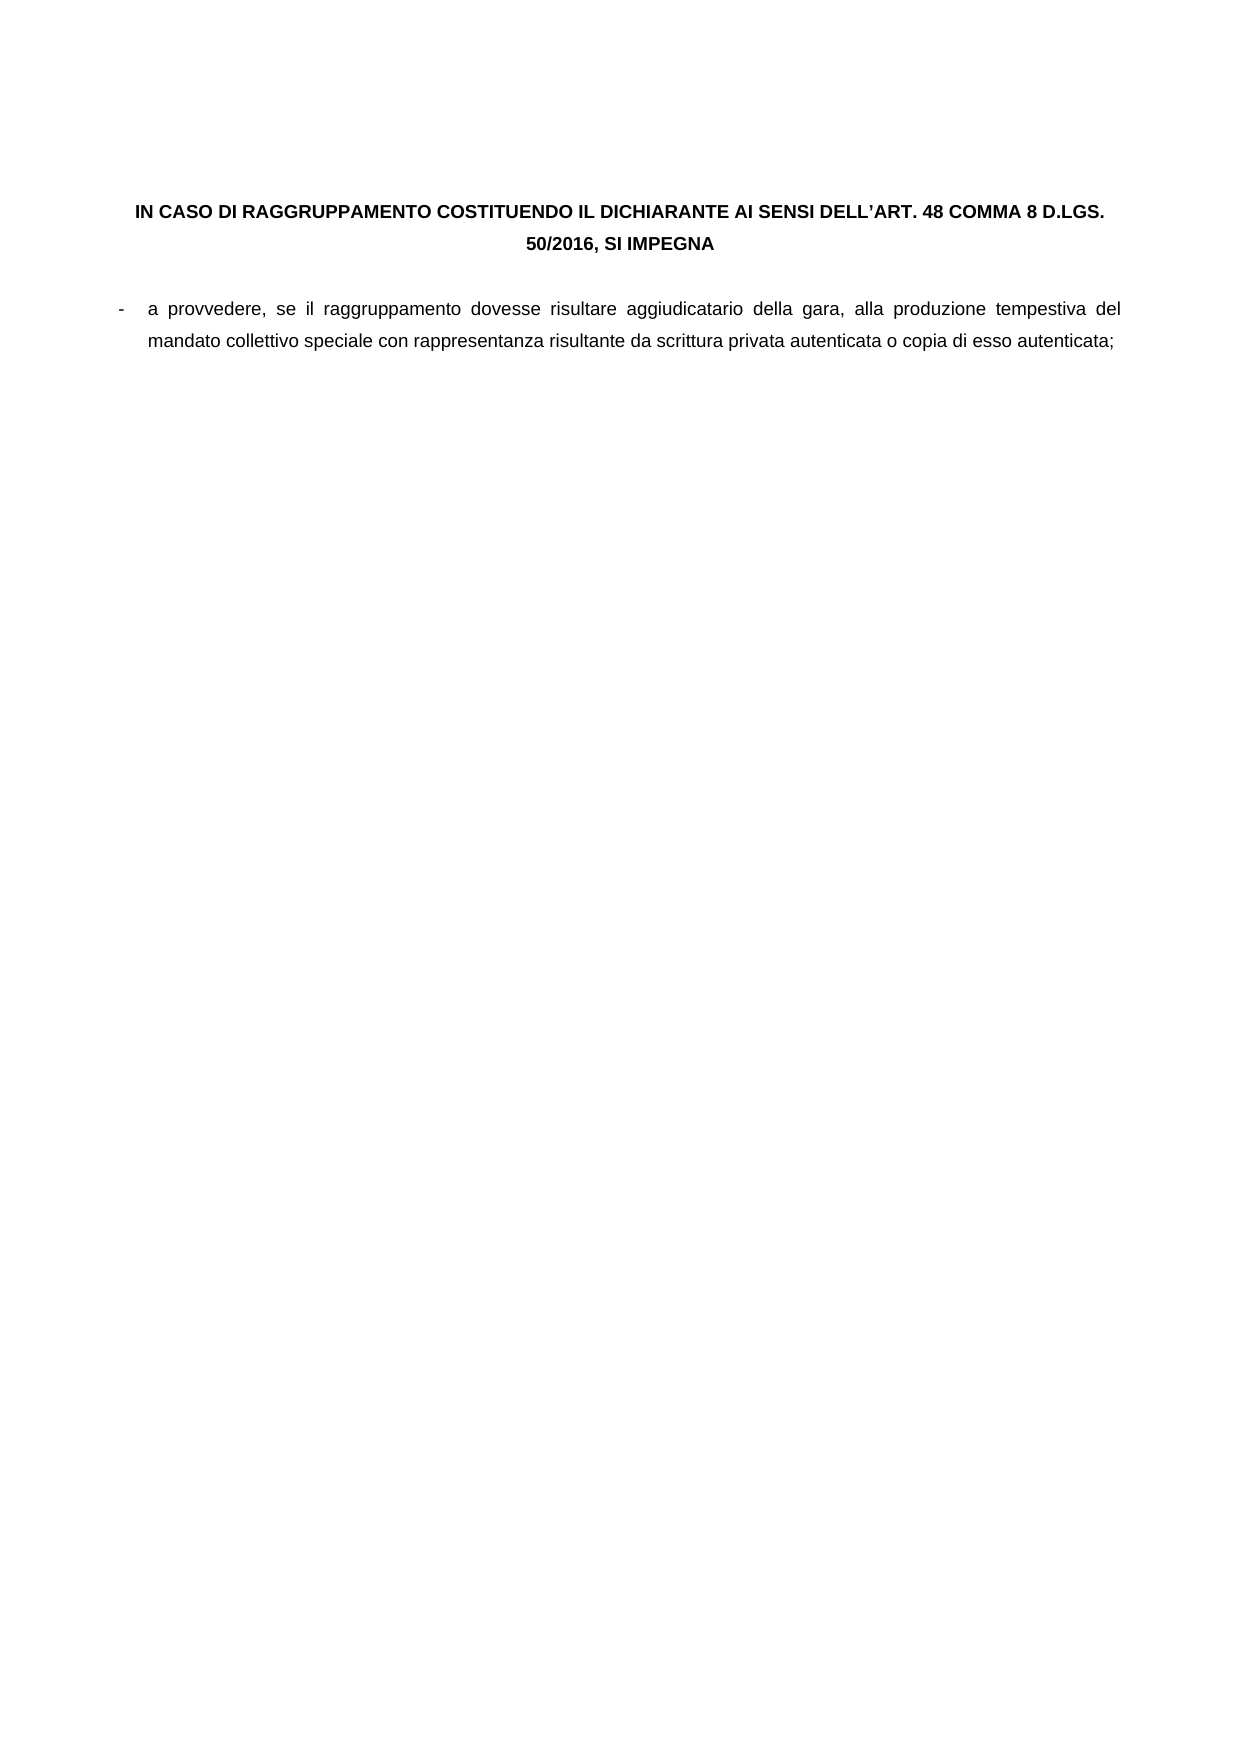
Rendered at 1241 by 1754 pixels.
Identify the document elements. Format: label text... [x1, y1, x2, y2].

text In caso di raggruppamento costituendo il dichiarante ai sensi DELL’ART. 48 Comma 8 d.lgS. 50/2016, si impegna [118, 201, 1122, 255]
text - a provvedere, se il raggruppamento dovesse risultare aggiudicatario della gara, alla produzione tempestiva del mandato collettivo speciale con rappresentanza risultante da scrittura privata autenticata o copia di esso autenticata; [118, 298, 1122, 352]
